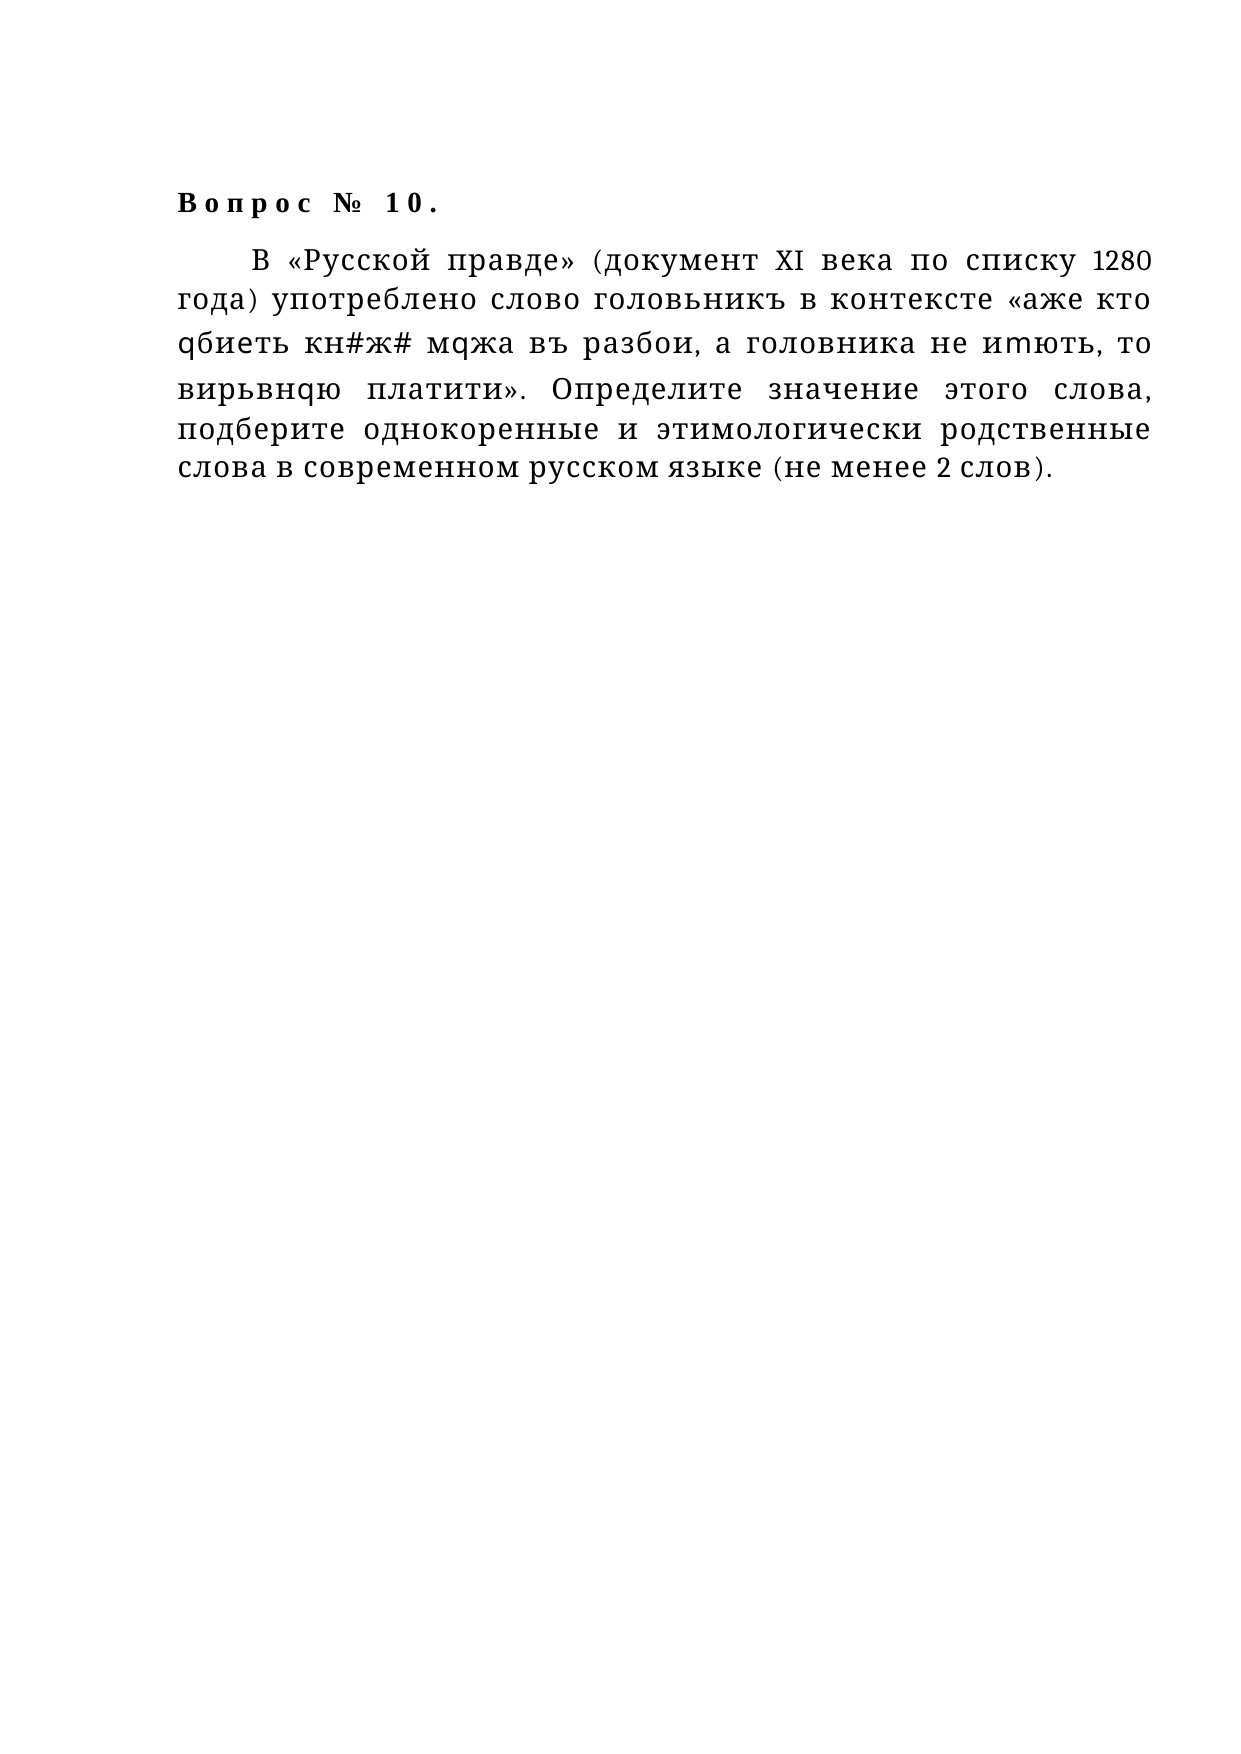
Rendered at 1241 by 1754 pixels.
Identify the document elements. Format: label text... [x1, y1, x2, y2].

subtitle В «Русской правде» (документ XI века по списку 1280 года) употреблено слово головьникъ в контексте «аже кто qбиеть кн#ж# мqжа въ разбои, а головника не иmють, то вирьвнqю платити». Определите значение этого слова, подберите однокоренные и этимологически родственные слова в современном русском языке (не менее 2 слов). [177, 244, 1152, 485]
text Вопрос № 10. [177, 185, 1152, 219]
